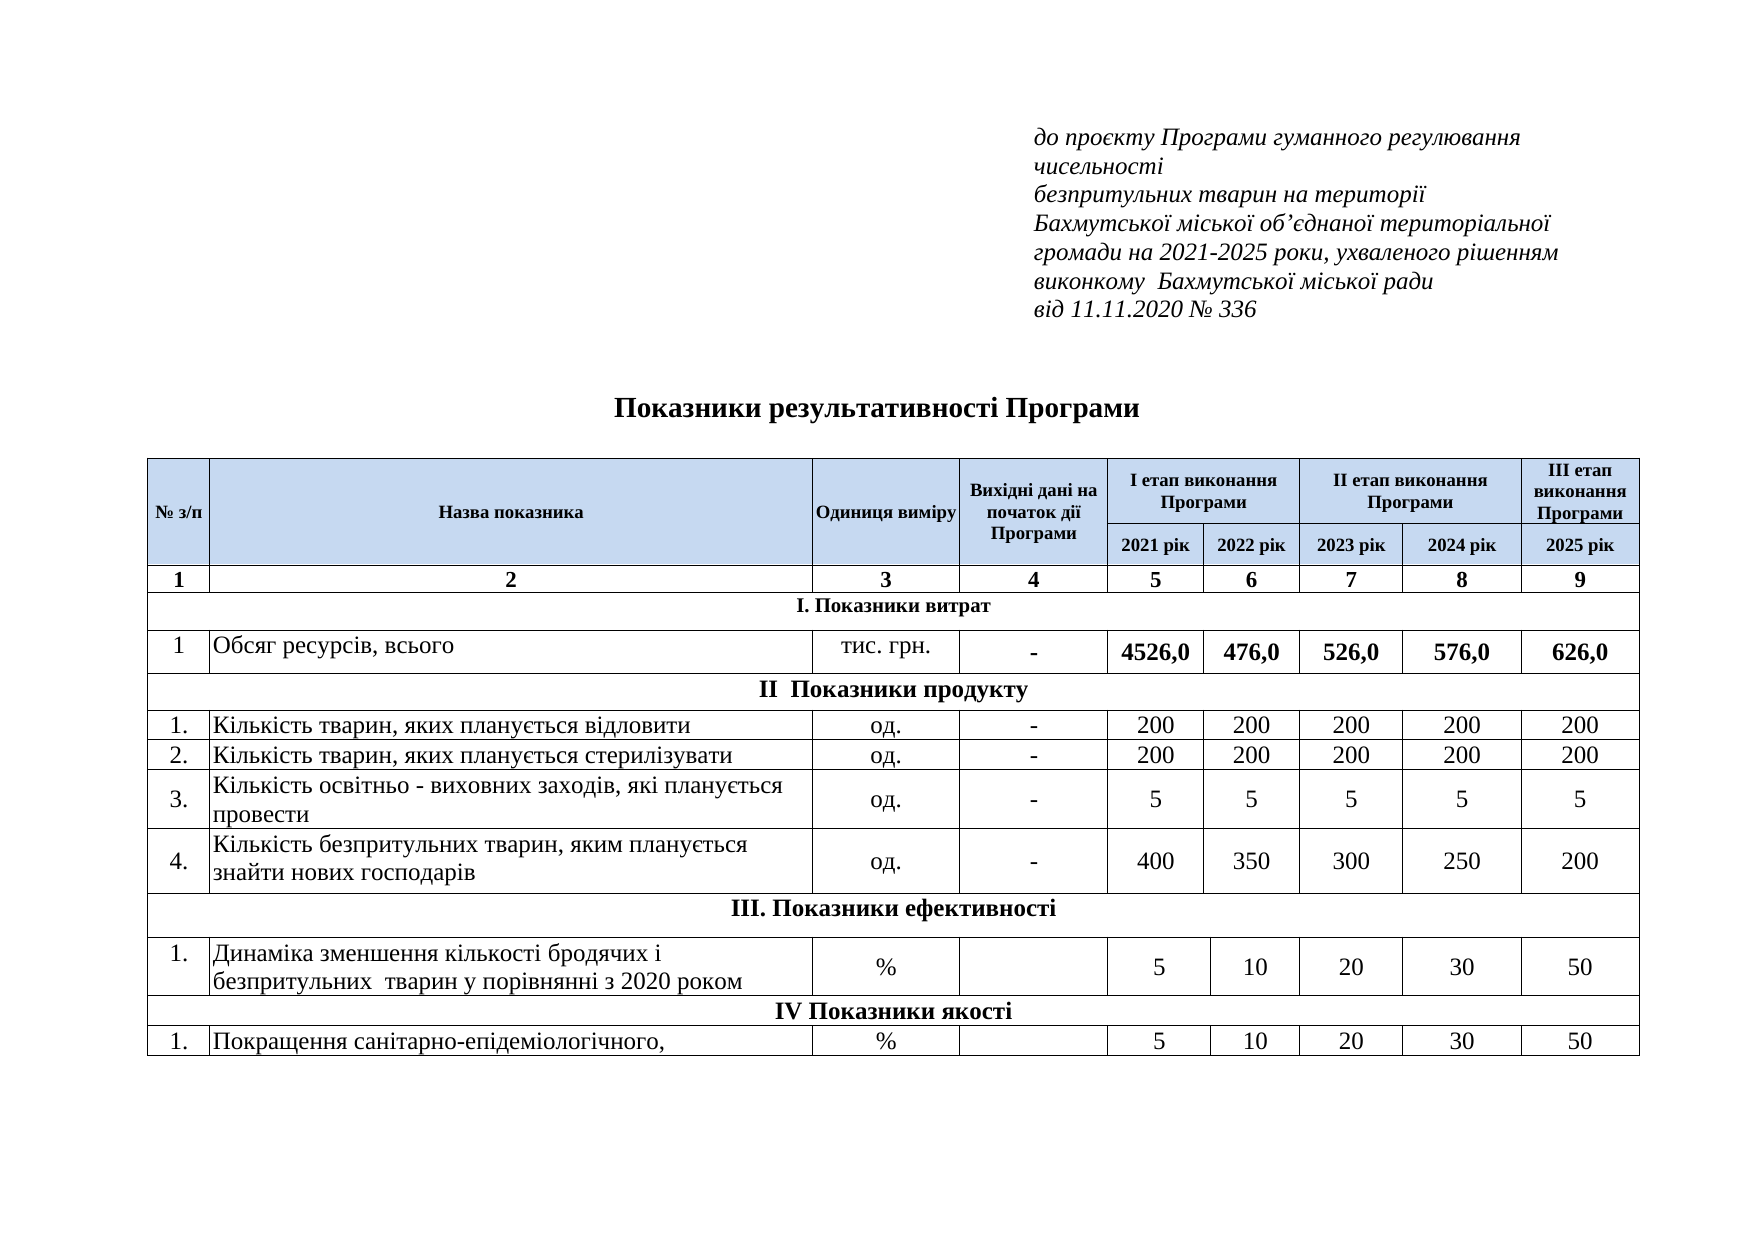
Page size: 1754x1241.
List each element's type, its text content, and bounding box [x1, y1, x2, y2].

table_cell 526,0 [1300, 631, 1402, 673]
table_cell 5 [1522, 770, 1639, 828]
table_header № з/п [148, 459, 209, 564]
table_header Вихідні дані на початок дії Програми [960, 459, 1107, 564]
text безпритульних тварин на території [1034, 179, 1636, 208]
table_cell 5 [1403, 770, 1521, 828]
table_cell 200 [1204, 711, 1299, 739]
table_cell 2. [148, 740, 209, 769]
table_cell - [960, 770, 1107, 828]
table_cell 4 [960, 566, 1107, 592]
table_cell 200 [1108, 740, 1203, 769]
table_cell 30 [1403, 938, 1521, 995]
table_cell 20 [1300, 938, 1402, 995]
table_cell 10 [1211, 938, 1299, 995]
table_cell од. [813, 740, 959, 769]
table_cell 1. [148, 1026, 209, 1055]
table_cell 200 [1108, 711, 1203, 739]
table_cell 8 [1403, 566, 1521, 592]
table_cell 6 [1204, 566, 1299, 592]
table_cell 626,0 [1522, 631, 1639, 673]
table_cell 200 [1300, 740, 1402, 769]
table_cell % [813, 1026, 959, 1055]
table_cell ІV Показники якості [148, 996, 1639, 1025]
table_cell Кількість тварин, яких планується стерилізувати [210, 740, 812, 769]
table_cell 200 [1204, 740, 1299, 769]
table_cell 7 [1300, 566, 1402, 592]
table_cell 2024 рік [1403, 524, 1521, 564]
table_header Назва показника [210, 459, 812, 564]
table_cell 5 [1108, 938, 1210, 995]
table_cell 2022 рік [1204, 524, 1299, 564]
table_cell 10 [1211, 1026, 1299, 1055]
table_cell Обсяг ресурсів, всього [210, 631, 812, 673]
table_cell 5 [1300, 770, 1402, 828]
table_cell 200 [1522, 711, 1639, 739]
table_cell Кількість освітньо - виховних заходів, які планується провести [210, 770, 812, 828]
table_cell 2023 рік [1300, 524, 1402, 564]
table_header Одиниця виміру [813, 459, 959, 564]
table_cell од. [813, 770, 959, 828]
table_cell Динаміка зменшення кількості бродячих і безпритульних тварин у порівнянні з 2020 роком [210, 938, 812, 995]
table_cell 200 [1403, 740, 1521, 769]
table_cell [960, 938, 1107, 995]
text Показники результативності Програми [118, 390, 1636, 424]
table_cell од. [813, 711, 959, 739]
table_cell 350 [1204, 829, 1299, 892]
table_cell 2021 рік [1108, 524, 1203, 564]
table_cell 5 [1108, 566, 1203, 592]
table_cell 200 [1300, 711, 1402, 739]
table_cell 250 [1403, 829, 1521, 892]
table_cell 9 [1522, 566, 1639, 592]
table_cell 2 [210, 566, 812, 592]
table_cell [960, 1026, 1107, 1055]
table_cell 200 [1522, 740, 1639, 769]
table_header І етап виконання Програми [1108, 459, 1299, 523]
table_cell Кількість безпритульних тварин, яким планується знайти нових господарів [210, 829, 812, 892]
table_cell 576,0 [1403, 631, 1521, 673]
table_cell ІІІ. Показники ефективності [148, 894, 1639, 937]
table_cell І. Показники витрат [148, 593, 1639, 629]
table_cell 1 [148, 566, 209, 592]
table_cell 30 [1403, 1026, 1521, 1055]
table_cell - [960, 740, 1107, 769]
table_cell 1. [148, 711, 209, 739]
table_cell 20 [1300, 1026, 1402, 1055]
table_cell 4526,0 [1108, 631, 1203, 673]
text від 11.11.2020 № 336 [1034, 294, 1636, 323]
table_cell Кількість тварин, яких планується відловити [210, 711, 812, 739]
table_cell - [960, 829, 1107, 892]
table_cell од. [813, 829, 959, 892]
table_cell - [960, 711, 1107, 739]
table_cell - [960, 631, 1107, 673]
table_cell % [813, 938, 959, 995]
table_cell 50 [1522, 938, 1639, 995]
table_cell 400 [1108, 829, 1203, 892]
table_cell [210, 1026, 812, 1055]
text до проєкту Програми гуманного регулювання чисельності [1034, 122, 1636, 179]
table_cell 476,0 [1204, 631, 1299, 673]
table_cell 5 [1108, 770, 1203, 828]
text Бахмутської міської об’єднаної територіальної громади на 2021-2025 роки, ухваленого рішенням виконкому Бахмутської міської ради [1034, 208, 1636, 294]
table_cell 3 [813, 566, 959, 592]
table_cell 3. [148, 770, 209, 828]
table_cell 50 [1522, 1026, 1639, 1055]
table_cell 200 [1522, 829, 1639, 892]
table_header ІІІ етап виконання Програми [1522, 459, 1639, 523]
table_cell 1 [148, 631, 209, 673]
table_cell 2025 рік [1522, 524, 1639, 564]
table_cell тис. грн. [813, 631, 959, 673]
table_cell 200 [1403, 711, 1521, 739]
table_cell ІІ Показники продукту [148, 674, 1639, 709]
table_cell 1. [148, 938, 209, 995]
table_cell 300 [1300, 829, 1402, 892]
table_cell 5 [1204, 770, 1299, 828]
table_cell 5 [1108, 1026, 1210, 1055]
table_cell 4. [148, 829, 209, 892]
table_header ІІ етап виконання Програми [1300, 459, 1521, 523]
